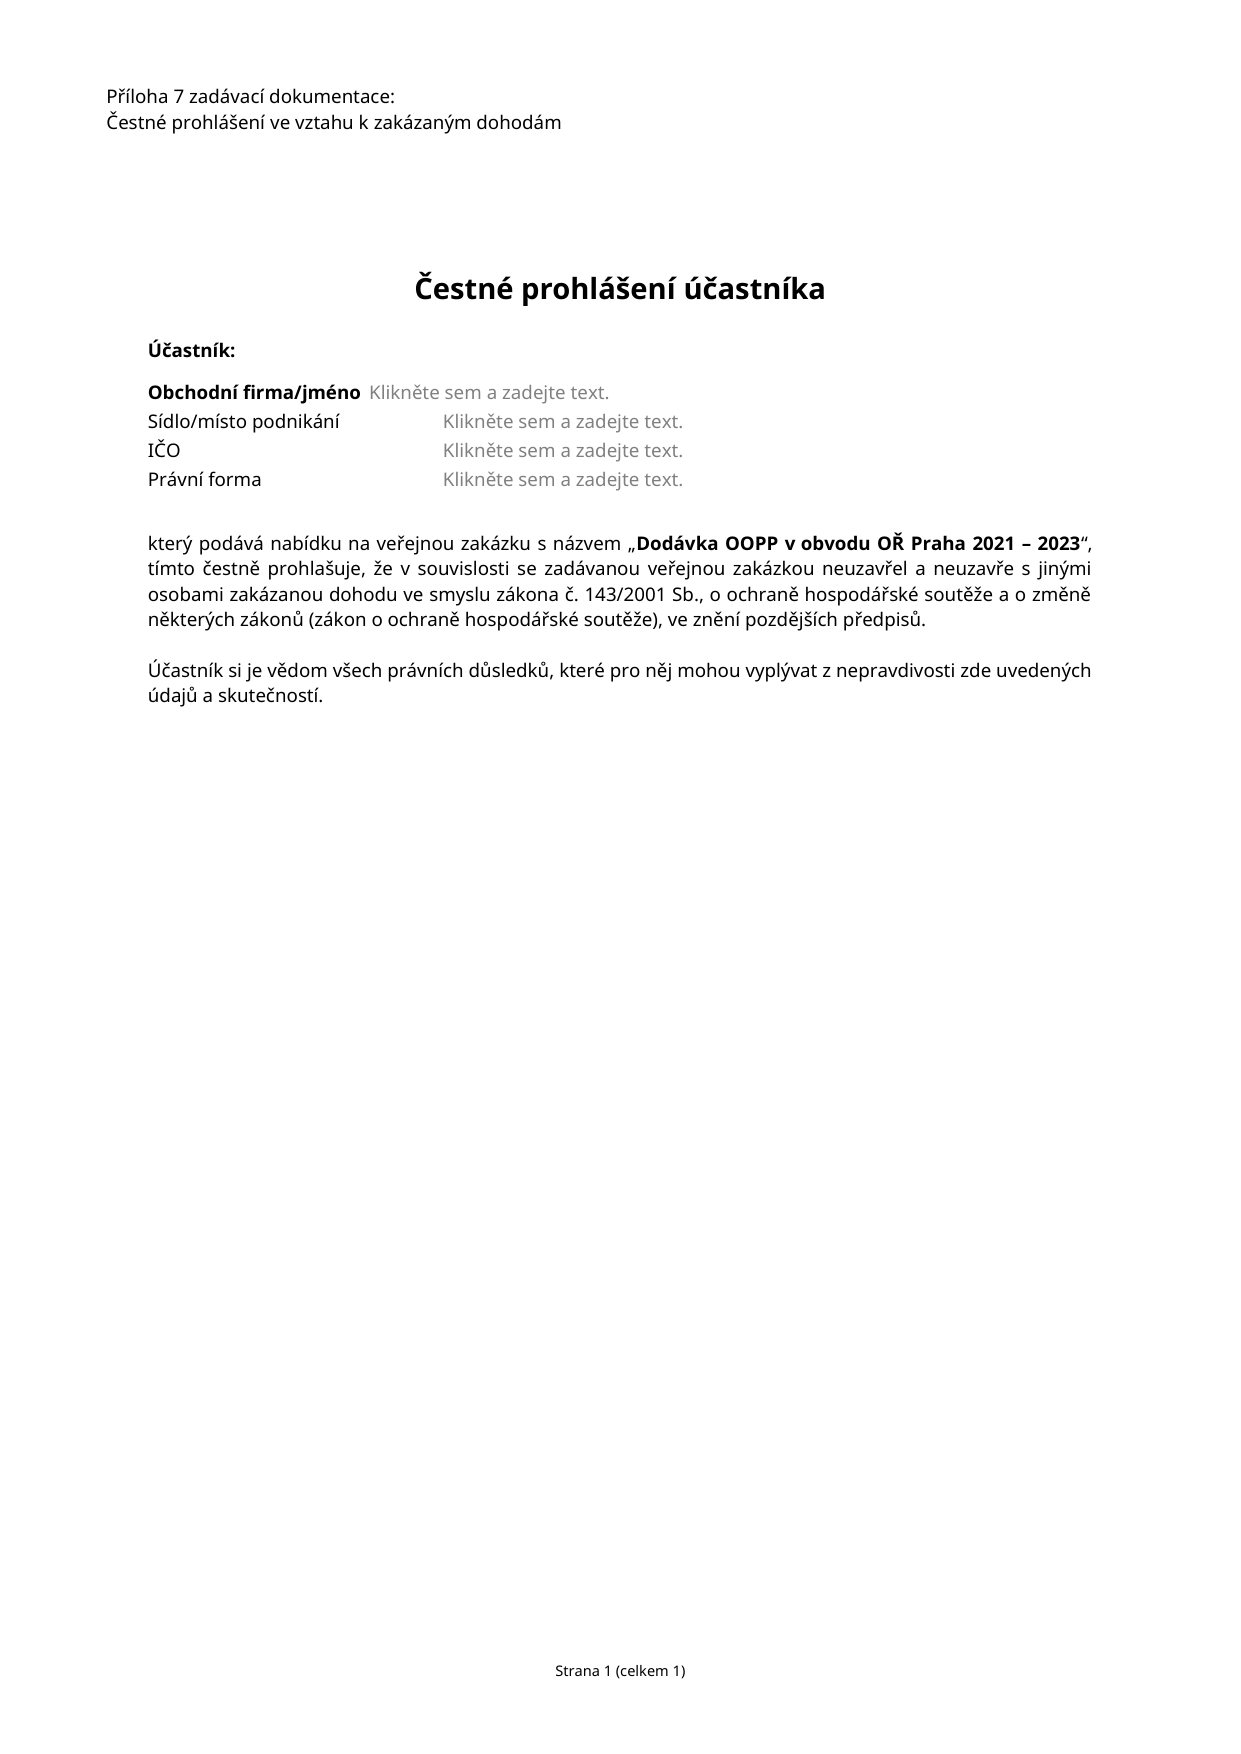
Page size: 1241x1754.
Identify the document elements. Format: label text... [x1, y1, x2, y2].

text který podává nabídku na veřejnou zakázku s názvem „Dodávka OOPP v obvodu OŘ Praha 2021 – 2023“, tímto čestně prohlašuje, že v souvislosti se zadávanou veřejnou zakázkou neuzavřel a neuzavře s jinými osobami zakázanou dohodu ve smyslu zákona č. 143/2001 Sb., o ochraně hospodářské soutěže a o změně některých zákonů (zákon o ochraně hospodářské soutěže), ve znění pozdějších předpisů. [148, 530, 1093, 632]
text Sídlo/místo podnikání [148, 405, 1093, 434]
text IČO [148, 434, 1093, 463]
text Účastník: [148, 333, 1093, 364]
text Obchodní firma/jméno [148, 376, 1093, 405]
title Čestné prohlášení účastníka [148, 268, 1093, 308]
text Právní forma [148, 463, 1093, 492]
text Účastník si je vědom všech právních důsledků, které pro něj mohou vyplývat z nepravdivosti zde uvedených údajů a skutečností. [148, 657, 1093, 708]
